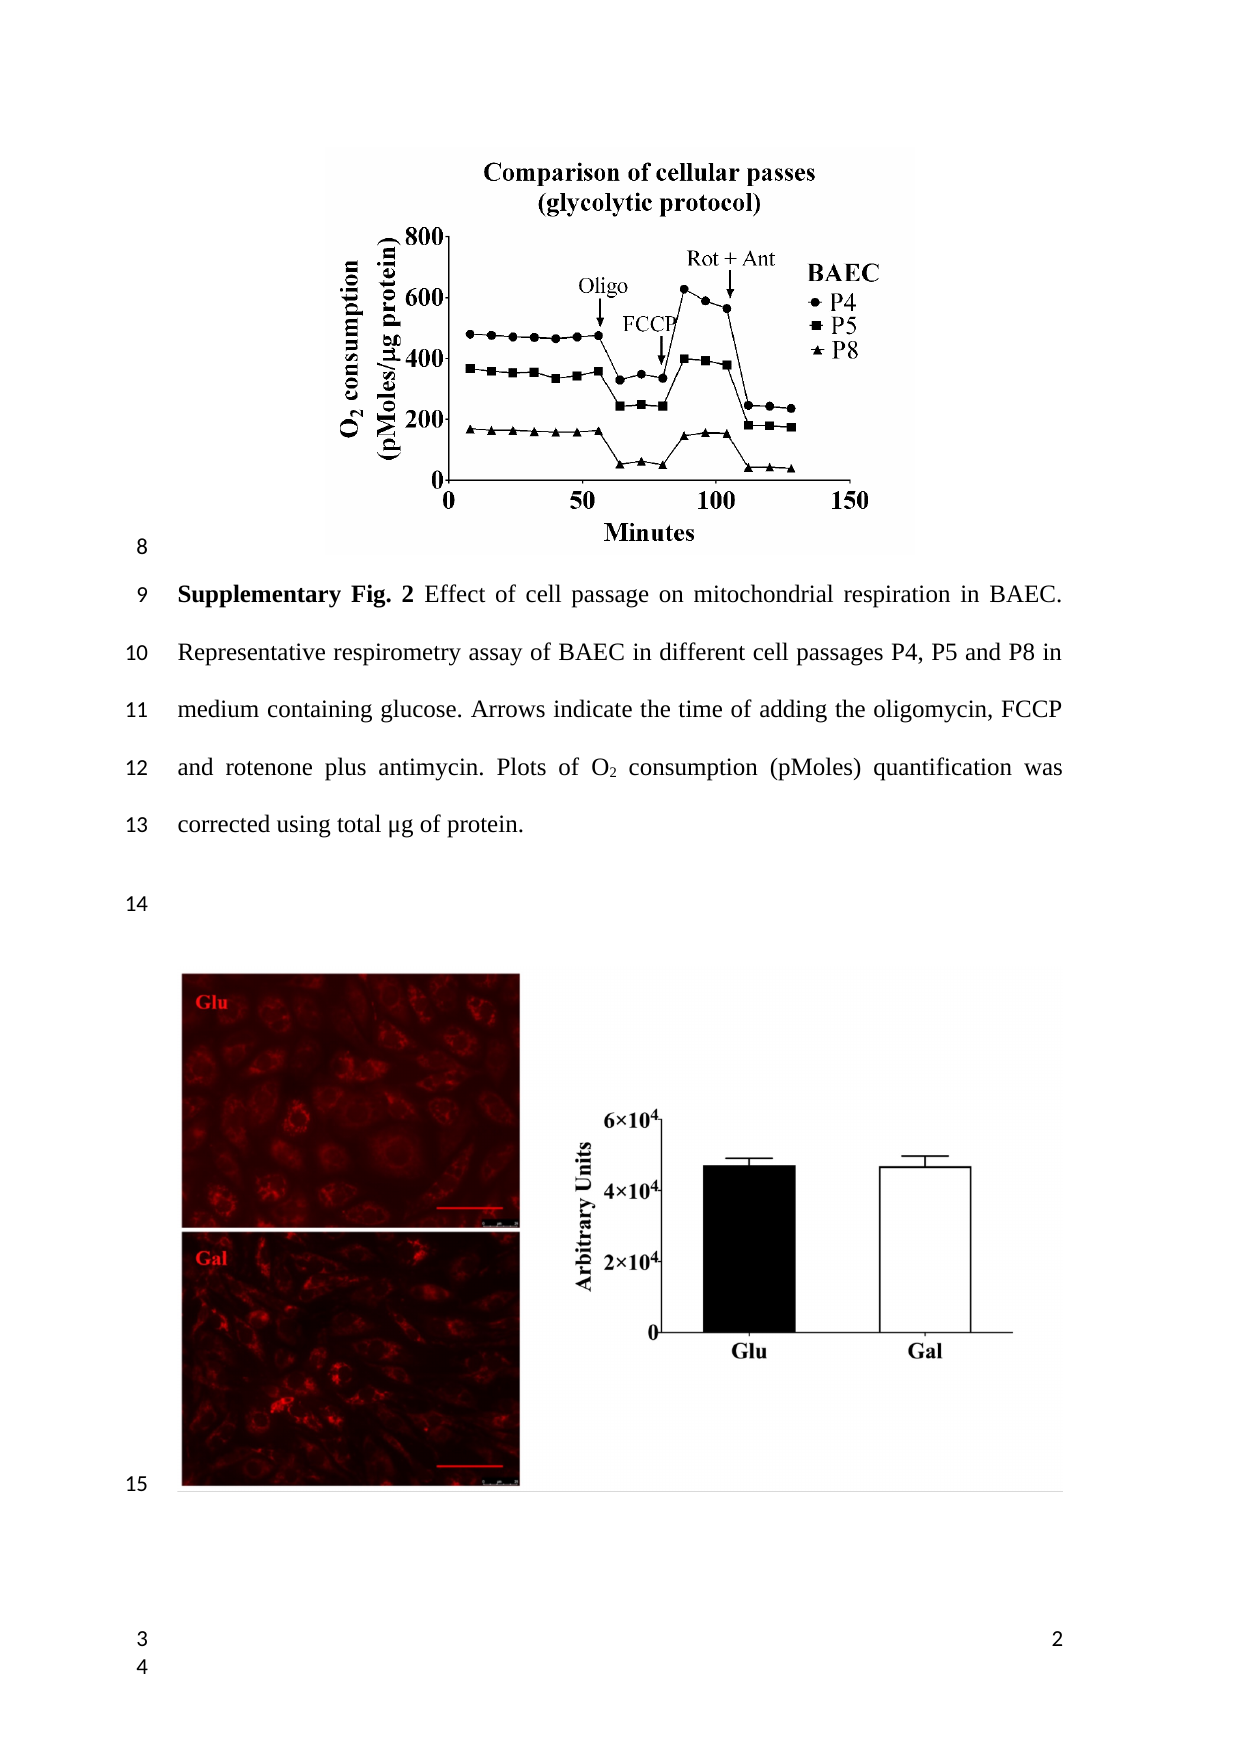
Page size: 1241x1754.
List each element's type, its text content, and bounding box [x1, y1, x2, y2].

picture [177, 966, 1063, 1492]
text Supplementary Fig. 2 Effect of cell passage on mitochondrial respiration in BAEC. Representative respirometry assay of BAEC in different cell passages P4, P5 and P8 in medium containing glucose. Arrows indicate the time of adding the oligomycin, FCCP and rotenone plus antimycin. Plots of O2 consumption (pMoles) quantification was corrected using total μg of protein. [177, 579, 1063, 838]
picture [325, 147, 915, 555]
